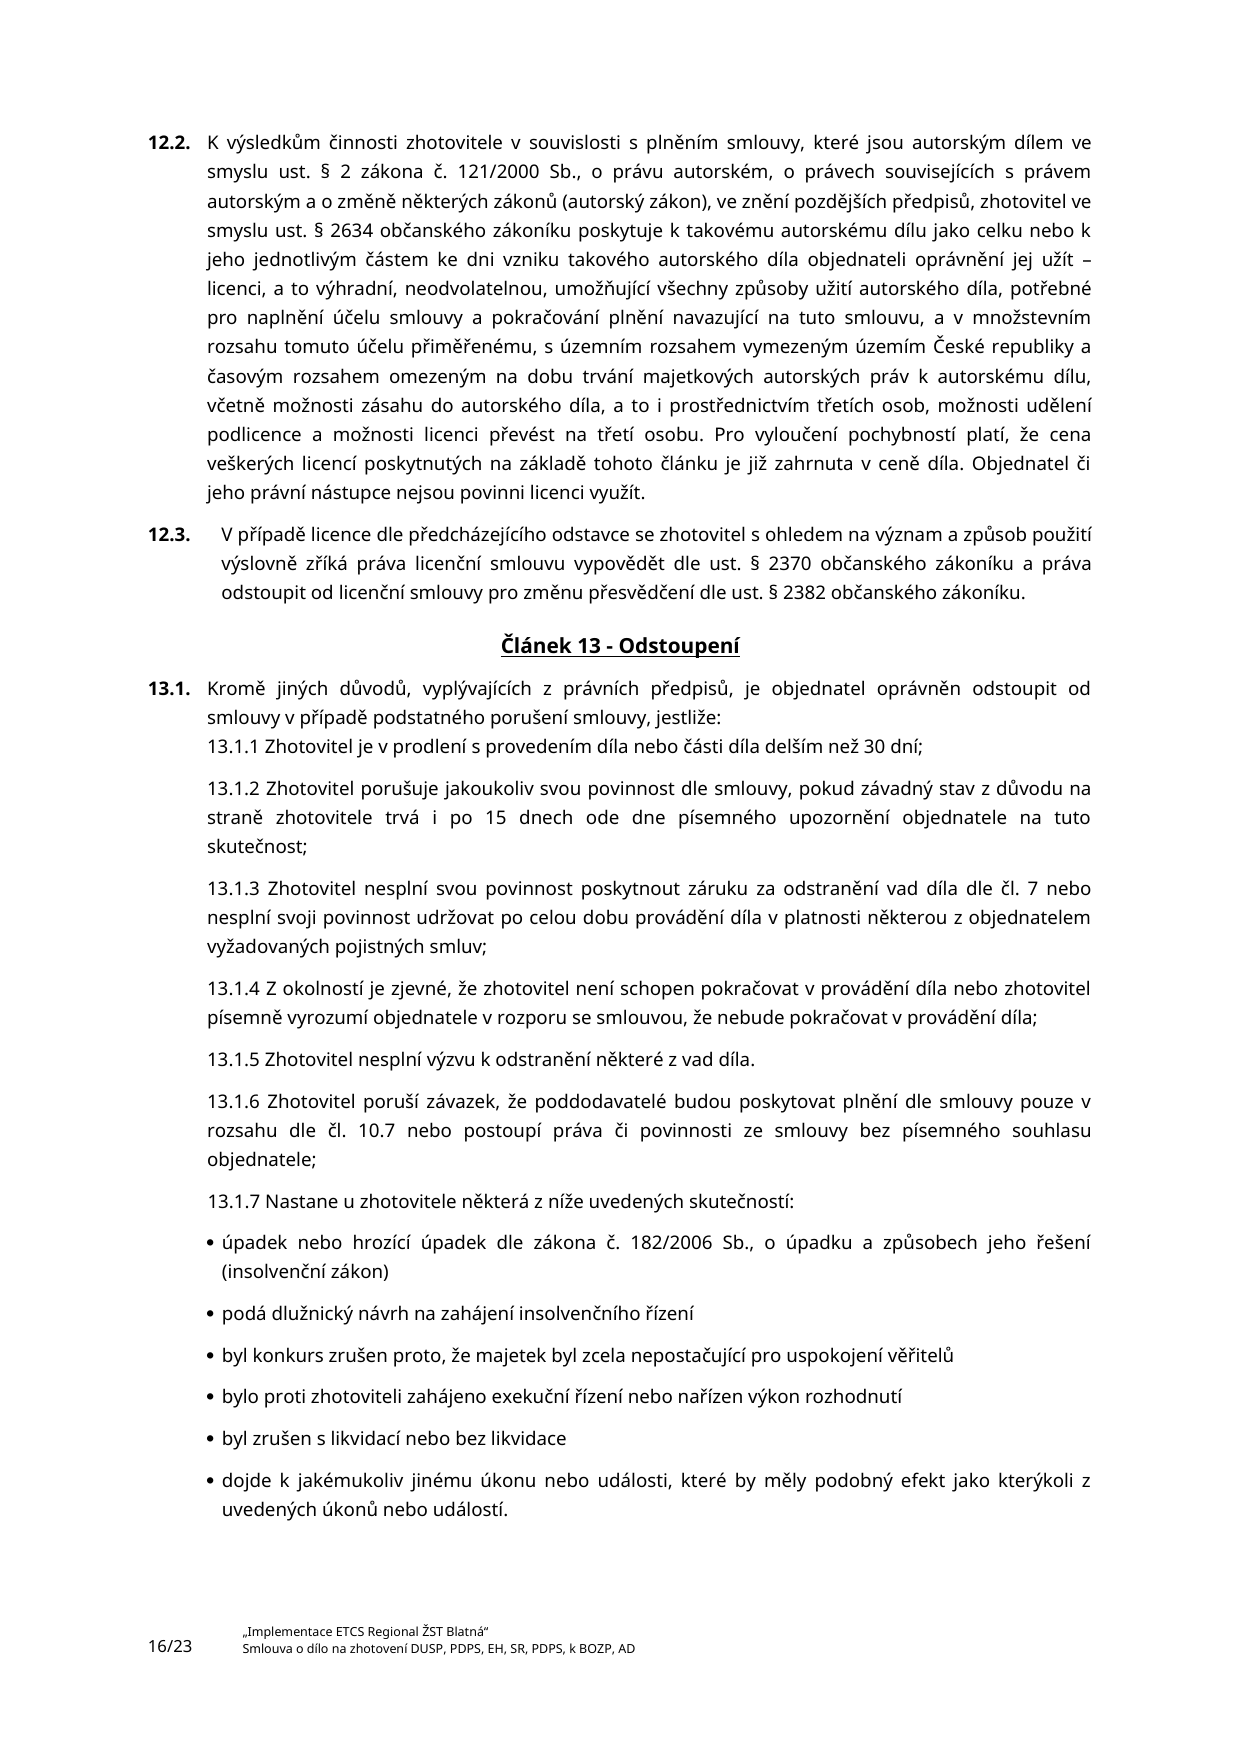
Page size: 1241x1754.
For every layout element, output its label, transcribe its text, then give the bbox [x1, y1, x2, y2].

list bylo proti zhotoviteli zahájeno exekuční řízení nebo nařízen výkon rozhodnutí [207, 1381, 1092, 1410]
list podá dlužnický návrh na zahájení insolvenčního řízení [207, 1297, 1092, 1326]
list úpadek nebo hrozící úpadek dle zákona č. 182/2006 Sb., o úpadku a způsobech jeho řešení (insolvenční zákon) [207, 1226, 1092, 1285]
text 12.3. V případě licence dle předcházejícího odstavce se zhotovitel s ohledem na význam a způsob použití výslovně zříká práva licenční smlouvu vypovědět dle ust. § 2370 občanského zákoníku a práva odstoupit od licenční smlouvy pro změnu přesvědčení dle ust. § 2382 občanského zákoníku. [148, 518, 1092, 606]
text 12.2. K výsledkům činnosti zhotovitele v souvislosti s plněním smlouvy, které jsou autorským dílem ve smyslu ust. § 2 zákona č. 121/2000 Sb., o právu autorském, o právech souvisejících s právem autorským a o změně některých zákonů (autorský zákon), ve znění pozdějších předpisů, zhotovitel ve smyslu ust. § 2634 občanského zákoníku poskytuje k takovému autorskému dílu jako celku nebo k jeho jednotlivým částem ke dni vzniku takového autorského díla objednateli oprávnění jej užít – licenci, a to výhradní, neodvolatelnou, umožňující všechny způsoby užití autorského díla, potřebné pro naplnění účelu smlouvy a pokračování plnění navazující na tuto smlouvu, a v množstevním rozsahu tomuto účelu přiměřenému, s územním rozsahem vymezeným územím České republiky a časovým rozsahem omezeným na dobu trvání majetkových autorských práv k autorskému dílu, včetně možnosti zásahu do autorského díla, a to i prostřednictvím třetích osob, možnosti udělení podlicence a možnosti licenci převést na třetí osobu. Pro vyloučení pochybností platí, že cena veškerých licencí poskytnutých na základě tohoto článku je již zahrnuta v ceně díla. Objednatel či jeho právní nástupce nejsou povinni licenci využít. [148, 126, 1092, 506]
text 13.1.4 Z okolností je zjevné, že zhotovitel není schopen pokračovat v provádění díla nebo zhotovitel písemně vyrozumí objednatele v rozporu se smlouvou, že nebude pokračovat v provádění díla; [207, 972, 1092, 1031]
text 13.1.2 Zhotovitel porušuje jakoukoliv svou povinnost dle smlouvy, pokud závadný stav z důvodu na straně zhotovitele trvá i po 15 dnech ode dne písemného upozornění objednatele na tuto skutečnost; [207, 772, 1092, 860]
list dojde k jakémukoliv jinému úkonu nebo události, které by měly podobný efekt jako kterýkoli z uvedených úkonů nebo událostí. [207, 1464, 1092, 1522]
text 13.1.5 Zhotovitel nesplní výzvu k odstranění některé z vad díla. [207, 1043, 1092, 1072]
subtitle Článek 13 - Odstoupení [148, 631, 1092, 660]
list byl konkurs zrušen proto, že majetek byl zcela nepostačující pro uspokojení věřitelů [207, 1339, 1092, 1368]
list byl zrušen s likvidací nebo bez likvidace [207, 1422, 1092, 1451]
text 13.1.7 Nastane u zhotovitele některá z níže uvedených skutečností: [207, 1185, 1092, 1214]
text 13.1.3 Zhotovitel nesplní svou povinnost poskytnout záruku za odstranění vad díla dle čl. 7 nebo nesplní svoji povinnost udržovat po celou dobu provádění díla v platnosti některou z objednatelem vyžadovaných pojistných smluv; [207, 872, 1092, 960]
text 13.1.1 Zhotovitel je v prodlení s provedením díla nebo části díla delším než 30 dní; [207, 731, 1092, 760]
text 13.1.6 Zhotovitel poruší závazek, že poddodavatelé budou poskytovat plnění dle smlouvy pouze v rozsahu dle čl. 10.7 nebo postoupí práva či povinnosti ze smlouvy bez písemného souhlasu objednatele; [207, 1085, 1092, 1172]
text 13.1. Kromě jiných důvodů, vyplývajících z právních předpisů, je objednatel oprávněn odstoupit od smlouvy v případě podstatného porušení smlouvy, jestliže: [148, 672, 1092, 731]
